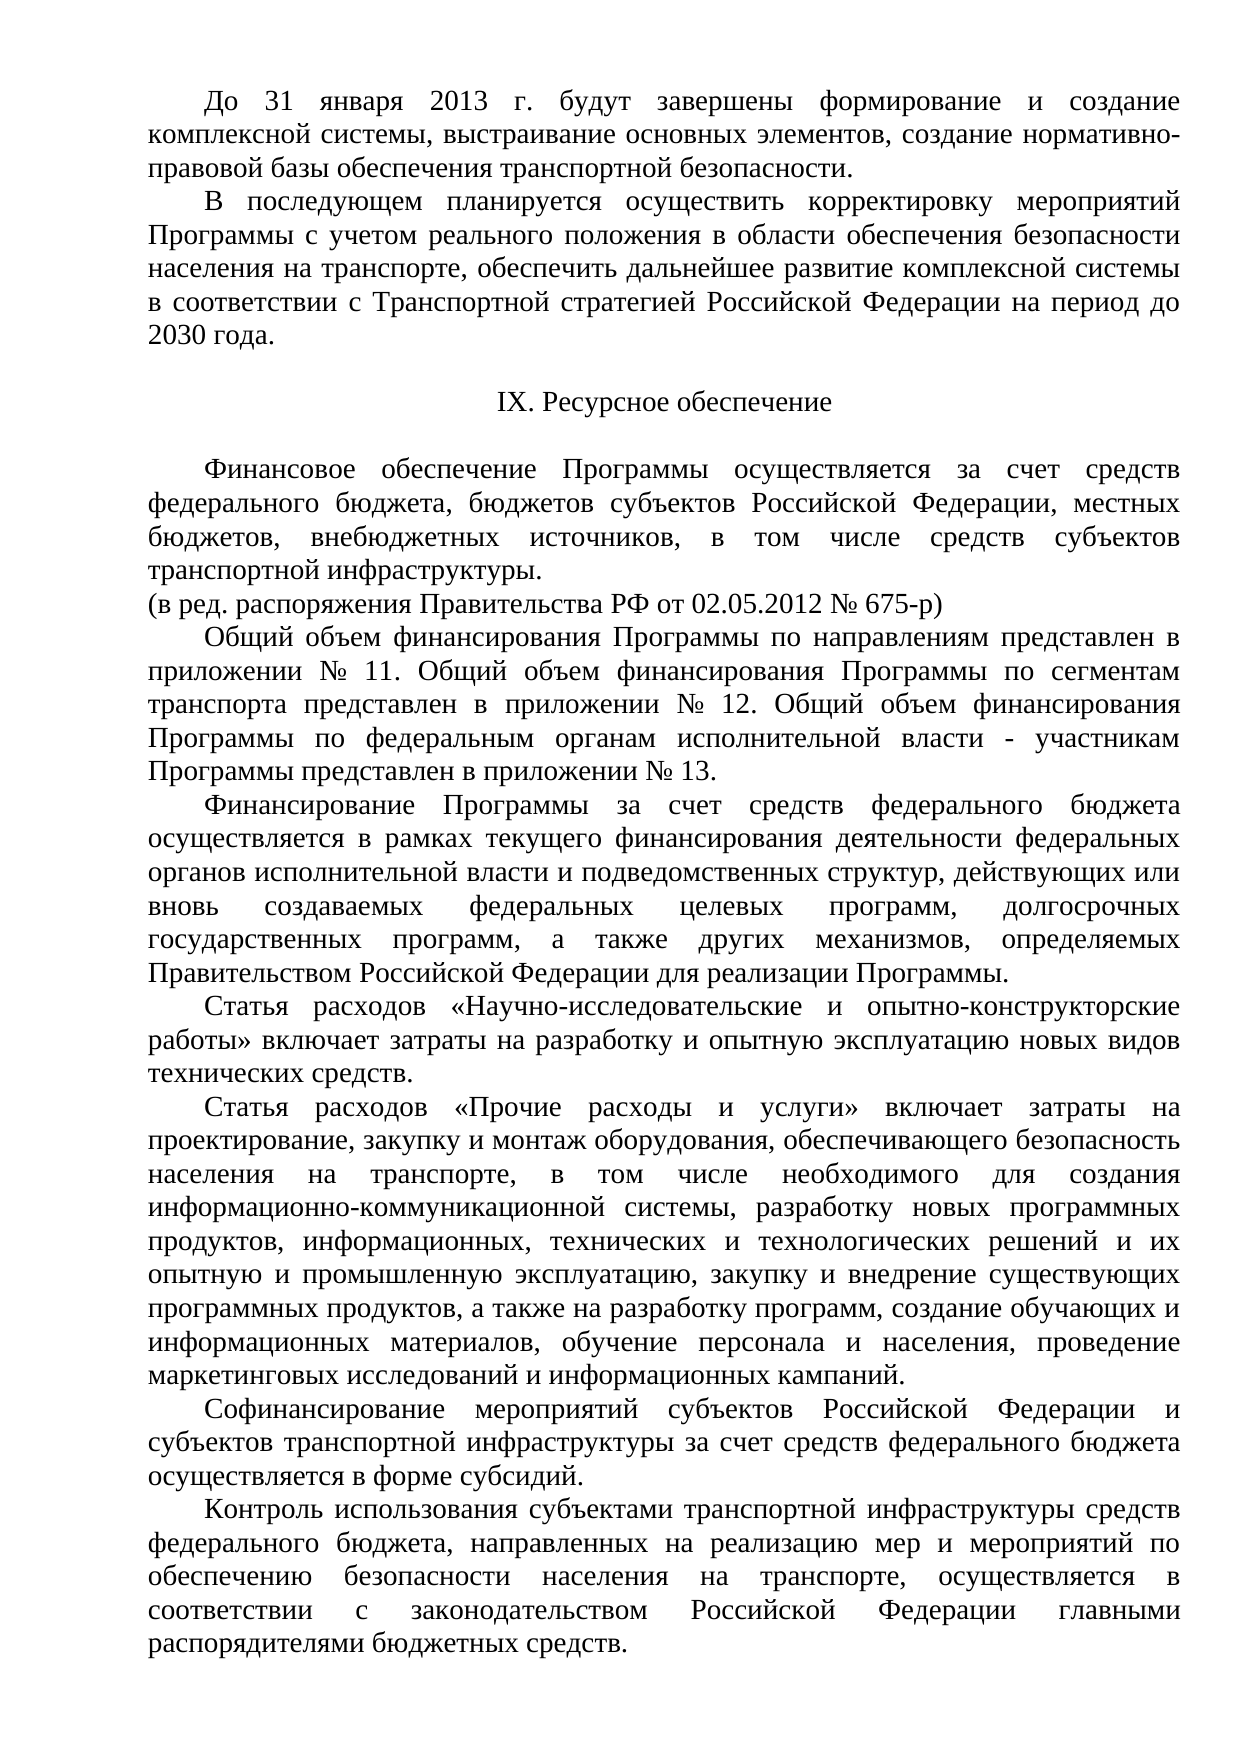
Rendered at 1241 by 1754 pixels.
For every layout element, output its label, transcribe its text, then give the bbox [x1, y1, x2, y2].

text Статья расходов «Научно-исследовательские и опытно-конструкторские работы» включает затраты на разработку и опытную эксплуатацию новых видов технических средств. [148, 988, 1181, 1089]
text Финансирование Программы за счет средств федерального бюджета осуществляется в рамках текущего финансирования деятельности федеральных органов исполнительной власти и подведомственных структур, действующих или вновь создаваемых федеральных целевых программ, долгосрочных государственных программ, а также других механизмов, определяемых Правительством Российской Федерации для реализации Программы. [148, 787, 1181, 988]
text IX. Ресурсное обеспечение [148, 384, 1181, 418]
text В последующем планируется осуществить корректировку мероприятий Программы с учетом реального положения в области обеспечения безопасности населения на транспорте, обеспечить дальнейшее развитие комплексной системы в соответствии с Транспортной стратегией Российской Федерации на период до 2030 года. [148, 183, 1181, 351]
text До 31 января 2013 г. будут завершены формирование и создание комплексной системы, выстраивание основных элементов, создание нормативно-правовой базы обеспечения транспортной безопасности. [148, 83, 1181, 183]
text (в ред. распоряжения Правительства РФ от 02.05.2012 № 675-р) [148, 586, 1181, 619]
text Статья расходов «Прочие расходы и услуги» включает затраты на проектирование, закупку и монтаж оборудования, обеспечивающего безопасность населения на транспорте, в том числе необходимого для создания информационно-коммуникационной системы, разработку новых программных продуктов, информационных, технических и технологических решений и их опытную и промышленную эксплуатацию, закупку и внедрение существующих программных продуктов, а также на разработку программ, создание обучающих и информационных материалов, обучение персонала и населения, проведение маркетинговых исследований и информационных кампаний. [148, 1089, 1181, 1391]
text Софинансирование мероприятий субъектов Российской Федерации и субъектов транспортной инфраструктуры за счет средств федерального бюджета осуществляется в форме субсидий. [148, 1391, 1181, 1491]
text Финансовое обеспечение Программы осуществляется за счет средств федерального бюджета, бюджетов субъектов Российской Федерации, местных бюджетов, внебюджетных источников, в том числе средств субъектов транспортной инфраструктуры. [148, 452, 1181, 586]
text Контроль использования субъектами транспортной инфраструктуры средств федерального бюджета, направленных на реализацию мер и мероприятий по обеспечению безопасности населения на транспорте, осуществляется в соответствии с законодательством Российской Федерации главными распорядителями бюджетных средств. [148, 1491, 1181, 1659]
text Общий объем финансирования Программы по направлениям представлен в приложении № 11. Общий объем финансирования Программы по сегментам транспорта представлен в приложении № 12. Общий объем финансирования Программы по федеральным органам исполнительной власти - участникам Программы представлен в приложении № 13. [148, 619, 1181, 787]
